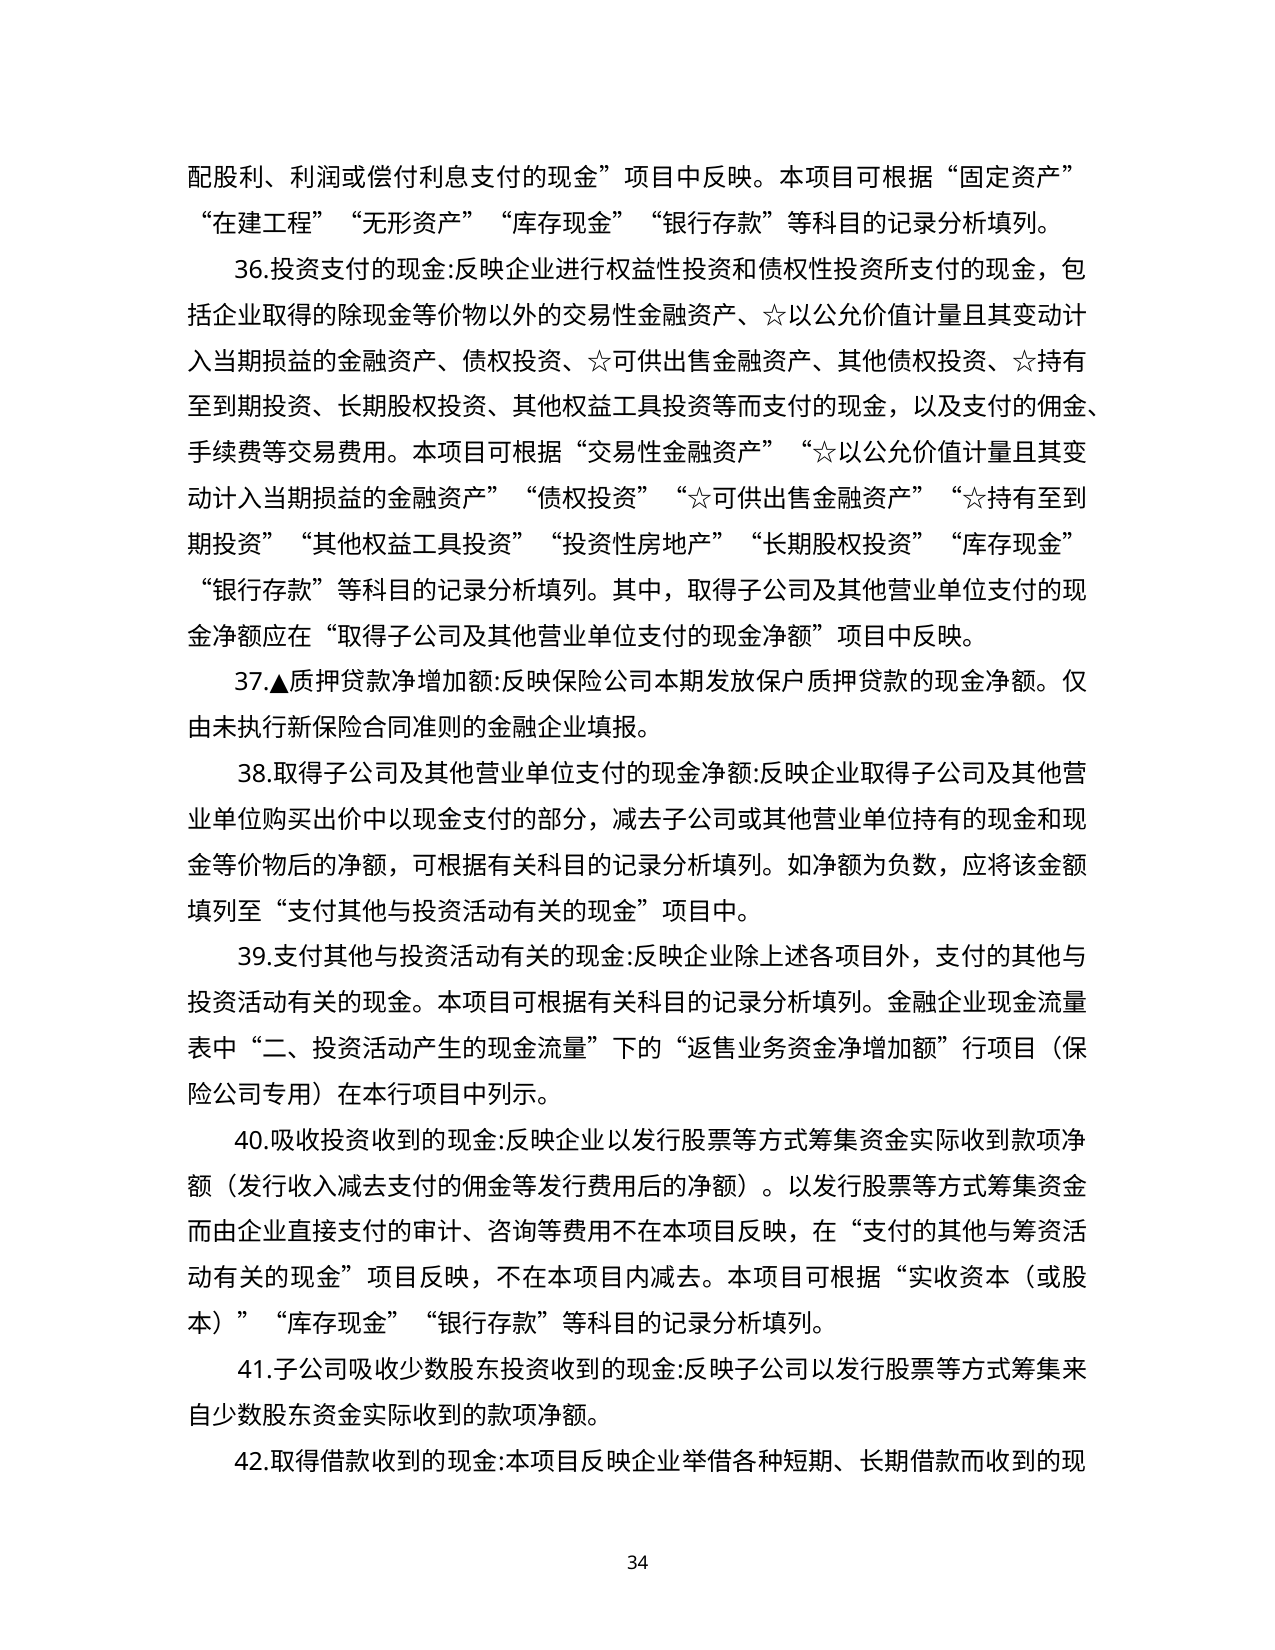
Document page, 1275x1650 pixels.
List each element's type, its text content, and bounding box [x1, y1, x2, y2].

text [187, 1433, 1087, 1479]
text 37.▲质押贷款净增加额:反映保险公司本期发放保户质押贷款的现金净额。仅由未执行新保险合同准则的金融企业填报。 [187, 654, 1087, 746]
text 40.吸收投资收到的现金:反映企业以发行股票等方式筹集资金实际收到款项净额（发行收入减去支付的佣金等发行费用后的净额）。以发行股票等方式筹集资金而由企业直接支付的审计、咨询等费用不在本项目反映，在“支付的其他与筹资活动有关的现金”项目反映，不在本项目内减去。本项目可根据“实收资本（或股本）”“库存现金”“银行存款”等科目的记录分析填列。 [187, 1112, 1087, 1342]
text 39.支付其他与投资活动有关的现金:反映企业除上述各项目外，支付的其他与投资活动有关的现金。本项目可根据有关科目的记录分析填列。金融企业现金流量表中“二、投资活动产生的现金流量”下的“返售业务资金净增加额”行项目（保险公司专用）在本行项目中列示。 [187, 929, 1087, 1112]
text 38.取得子公司及其他营业单位支付的现金净额:反映企业取得子公司及其他营业单位购买出价中以现金支付的部分，减去子公司或其他营业单位持有的现金和现金等价物后的净额，可根据有关科目的记录分析填列。如净额为负数，应将该金额填列至“支付其他与投资活动有关的现金”项目中。 [187, 746, 1087, 929]
text 36.投资支付的现金:反映企业进行权益性投资和债权性投资所支付的现金，包括企业取得的除现金等价物以外的交易性金融资产、☆以公允价值计量且其变动计入当期损益的金融资产、债权投资、☆可供出售金融资产、其他债权投资、☆持有至到期投资、长期股权投资、其他权益工具投资等而支付的现金，以及支付的佣金、手续费等交易费用。本项目可根据“交易性金融资产”“☆以公允价值计量且其变动计入当期损益的金融资产”“债权投资”“☆可供出售金融资产”“☆持有至到期投资”“其他权益工具投资”“投资性房地产”“长期股权投资”“库存现金”“银行存款”等科目的记录分析填列。其中，取得子公司及其他营业单位支付的现金净额应在“取得子公司及其他营业单位支付的现金净额”项目中反映。 [187, 242, 1087, 654]
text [187, 150, 1087, 242]
text 41.子公司吸收少数股东投资收到的现金:反映子公司以发行股票等方式筹集来自少数股东资金实际收到的款项净额。 [187, 1342, 1087, 1433]
